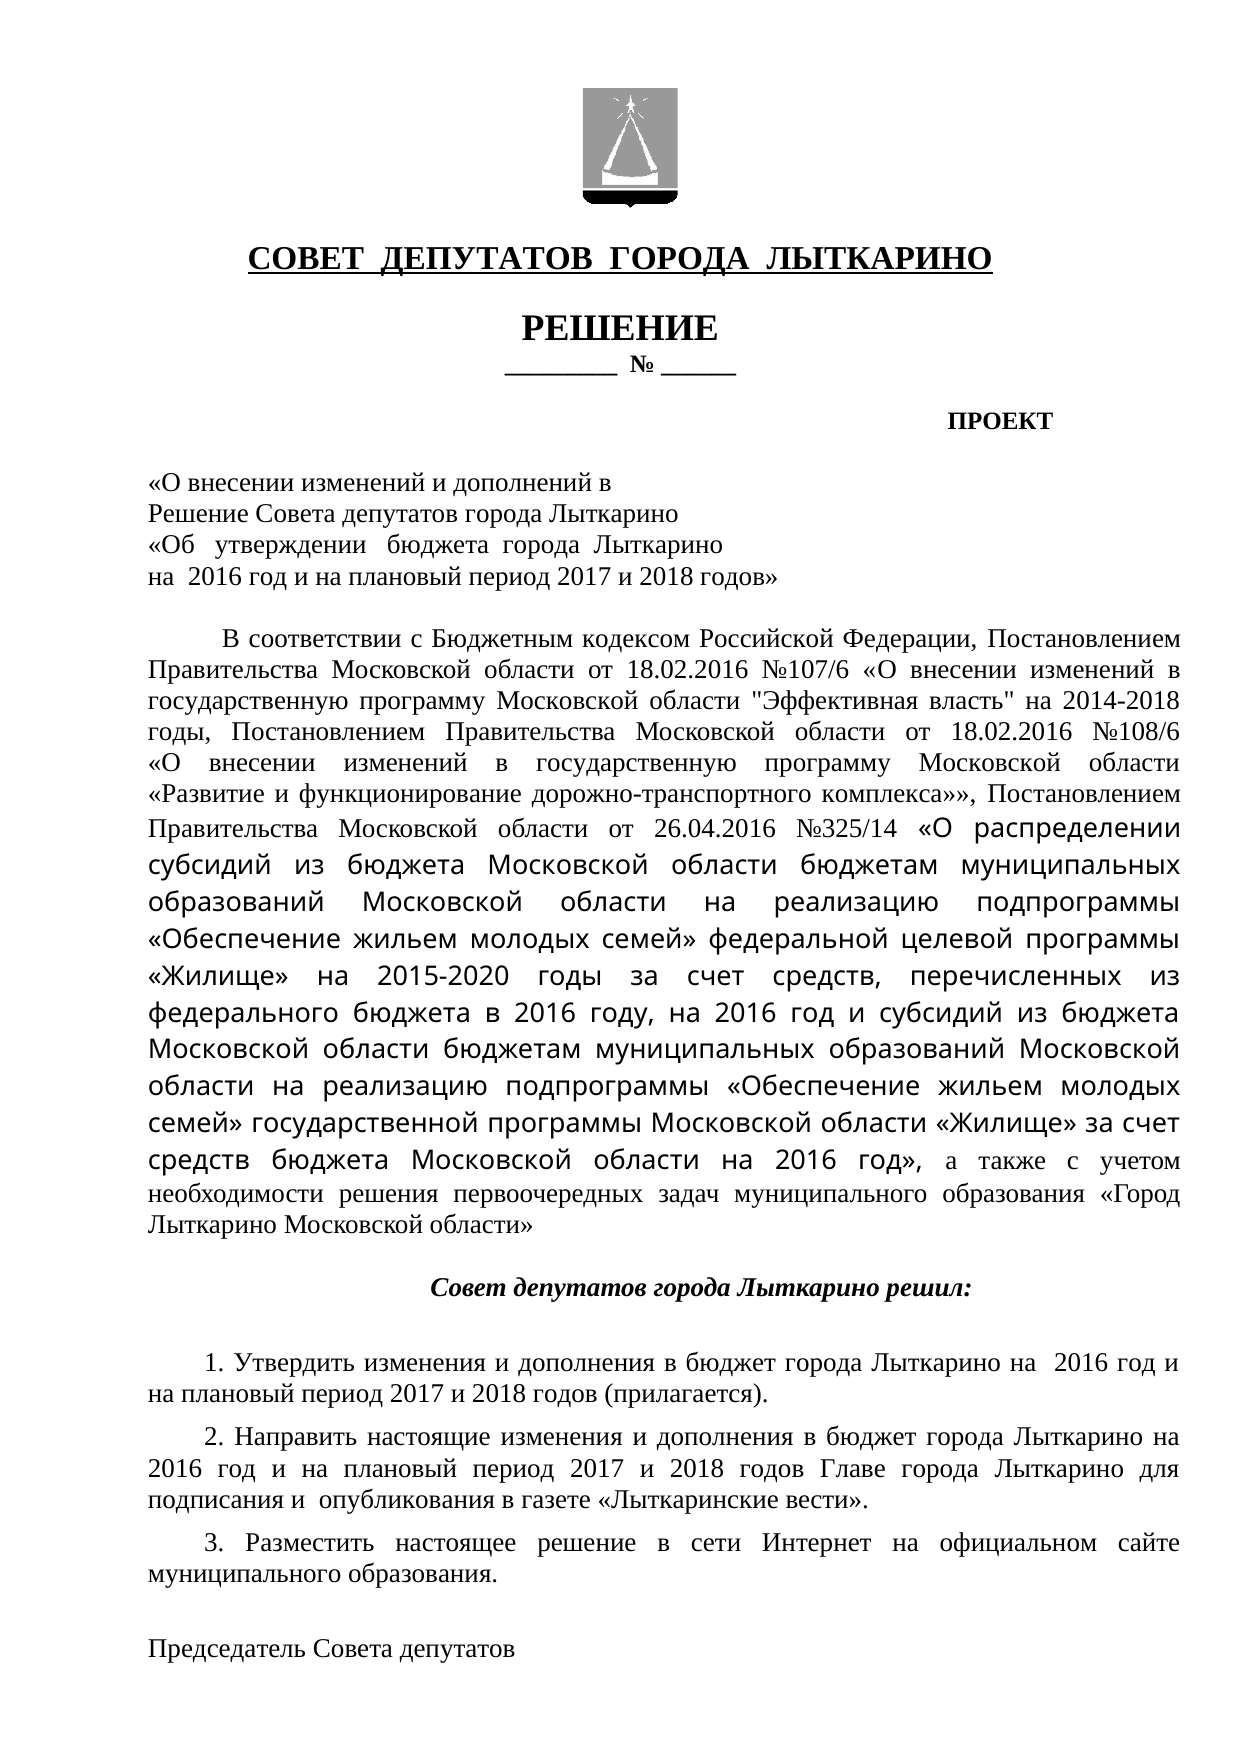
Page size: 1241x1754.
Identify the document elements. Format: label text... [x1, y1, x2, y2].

text Председатель Совета депутатов [148, 1632, 1181, 1663]
text РЕШЕНИЕ [0, 306, 1240, 349]
text Совет депутатов города Лыткарино решил: [148, 1271, 1181, 1302]
picture [582, 88, 678, 208]
text В соответствии с Бюджетным кодексом Российской Федерации, Постановлением Правительства Московской области от 18.02.2016 №107/6 «О внесении изменений в государственную программу Московской области "Эффективная власть" на 2014-2018 годы, Постановлением Правительства Московской области от 18.02.2016 №108/6 «О внесении изменений в государственную программу Московской области «Развитие и функционирование дорожно-транспортного комплекса»», Постановлением Правительства Московской области от 26.04.2016 №325/14 «О распределении субсидий из бюджета Московской области бюджетам муниципальных образований Московской области на реализацию подпрограммы «Обеспечение жильем молодых семей» федеральной целевой программы «Жилище» на 2015-2020 годы за счет средств, перечисленных из федерального бюджета в 2016 году, на 2016 год и субсидий из бюджета Московской области бюджетам муниципальных образований Московской области на реализацию подпрограммы «Обеспечение жильем молодых семей» государственной программы Московской области «Жилище» за счет средств бюджета Московской области на 2016 год», а также с учетом необходимости решения первоочередных задач муниципального образования «Город Лыткарино Московской области» [148, 622, 1181, 1240]
text _________ № ______ [0, 349, 1240, 377]
text СОВЕТ ДЕПУТАТОВ ГОРОДА ЛЫТКАРИНО [0, 238, 1240, 277]
text 1. Утвердить изменения и дополнения в бюджет города Лыткарино на 2016 год и на плановый период 2017 и 2018 годов (прилагается). [148, 1346, 1181, 1408]
text 2. Направить настоящие изменения и дополнения в бюджет города Лыткарино на 2016 год и на плановый период 2017 и 2018 годов Главе города Лыткарино для подписания и опубликования в газете «Лыткаринские вести». [148, 1421, 1181, 1514]
text ПРОЕКТ [0, 406, 1240, 435]
text «Об утверждении бюджета города Лыткарино [148, 528, 1181, 559]
text 3. Разместить настоящее решение в сети Интернет на официальном сайте муниципального образования. [148, 1526, 1181, 1589]
text на 2016 год и на плановый период 2017 и 2018 годов» [148, 559, 1181, 591]
text «О внесении изменений и дополнений в [148, 466, 1181, 497]
text Решение Совета депутатов города Лыткарино [148, 497, 1181, 528]
